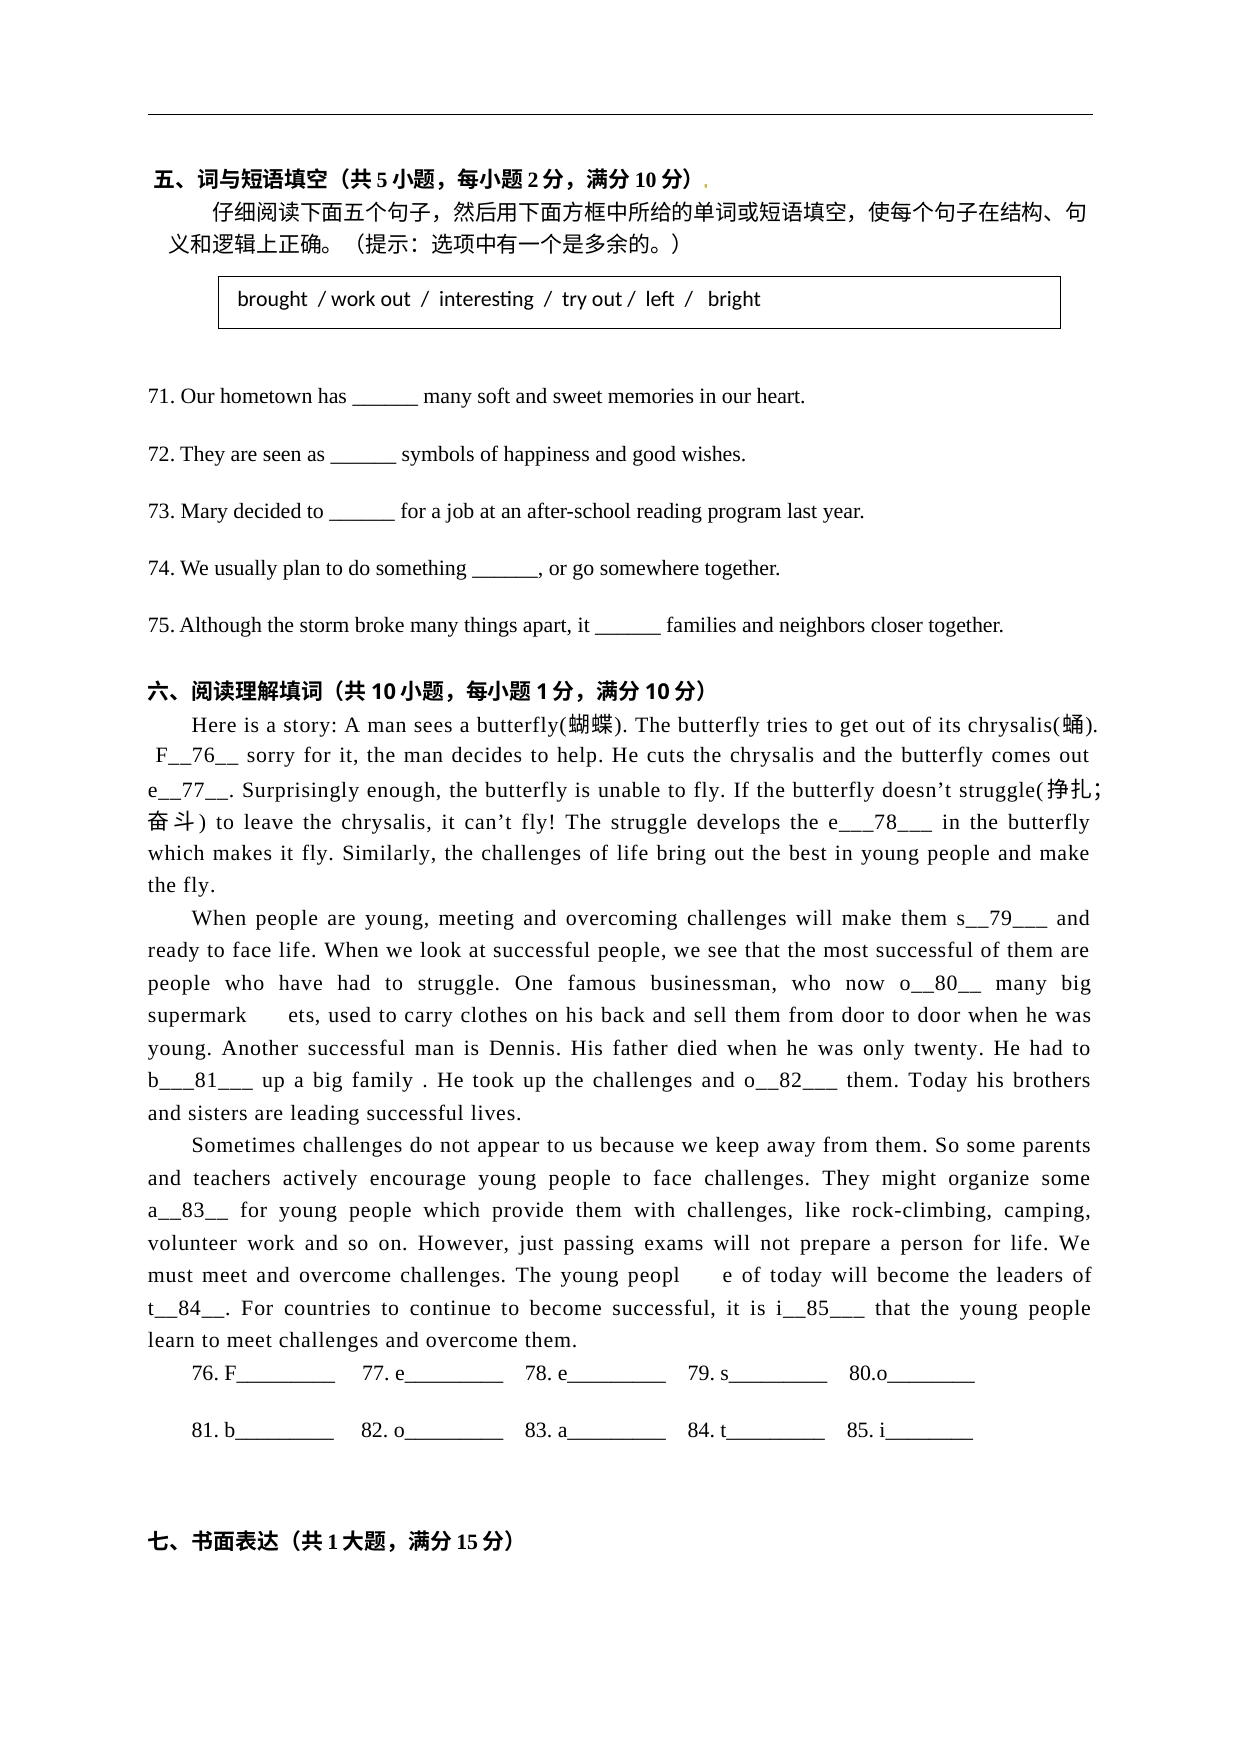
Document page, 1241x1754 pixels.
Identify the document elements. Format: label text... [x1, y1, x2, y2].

text When people are young, meeting and overcoming challenges will make them s__79___ and ready to face life. When we look at successful people, we see that the most successful of them are people who have had to struggle. One famous businessman, who now o__80__ many big supermarkets, used to carry clothes on his back and sell them from door to door when he was young. Another successful man is Dennis. His father died when he was only twenty. He had to b___81___ up a big family . He took up the challenges and o__82___ them. Today his brothers and sisters are leading successful lives. [148, 901, 1093, 1129]
text 76. F_________ 77. e_________ 78. e_________ 79. s_________ 80.o________ [148, 1356, 1093, 1389]
text 六、阅读理解填词（共10小题，每小题1分，满分10分） [148, 674, 1093, 706]
text Sometimes challenges do not appear to us because we keep away from them. So some parents and teachers actively encourage young people to face challenges. They might organize some a__83__ for young people which provide them with challenges, like rock-climbing, camping, volunteer work and so on. However, just passing exams will not prepare a person for life. We must meet and overcome challenges. The young people of today will become the leaders of t__84__. For countries to continue to become successful, it is i__85___ that the young people learn to meet challenges and overcome them. [148, 1129, 1093, 1356]
text 81. b_________ 82. o_________ 83. a_________ 84. t_________ 85. i________ [148, 1413, 1093, 1446]
text 73. Mary decided to ______ for a job at an after-school reading program last year. [148, 494, 1093, 527]
text 仔细阅读下面五个句子，然后用下面方框中所给的单词或短语填空，使每个句子在结构、句义和逻辑上正确。（提示：选项中有一个是多余的。） [168, 194, 1093, 259]
text 72. They are seen as ______ symbols of happiness and good wishes. [148, 437, 1093, 469]
text Here is a story: A man sees a butterfly(蝴蝶). The butterfly tries to get out of its chrysalis(蛹). F__76__ sorry for it, the man decides to help. He cuts the chrysalis and the butterfly comes out e__77__. Surprisingly enough, the butterfly is unable to fly. If the butterfly doesn’t struggle(挣扎；奋斗) to leave the chrysalis, it can’t fly! The struggle develops the e___78___ in the butterfly which makes it fly. Similarly, the challenges of life bring out the best in young people and make the fly. [148, 706, 1093, 901]
text 五、词与短语填空（共5小题，每小题2分，满分10分） [148, 162, 1093, 194]
text 75. Although the storm broke many things apart, it ______ families and neighbors closer together. [148, 608, 1098, 641]
text 74. We usually plan to do something ______, or go somewhere together. [148, 551, 1093, 584]
text 七、书面表达（共1大题，满分15分） [148, 1524, 1093, 1556]
text 71. Our hometown has ______ many soft and sweet memories in our heart. [148, 380, 1093, 412]
